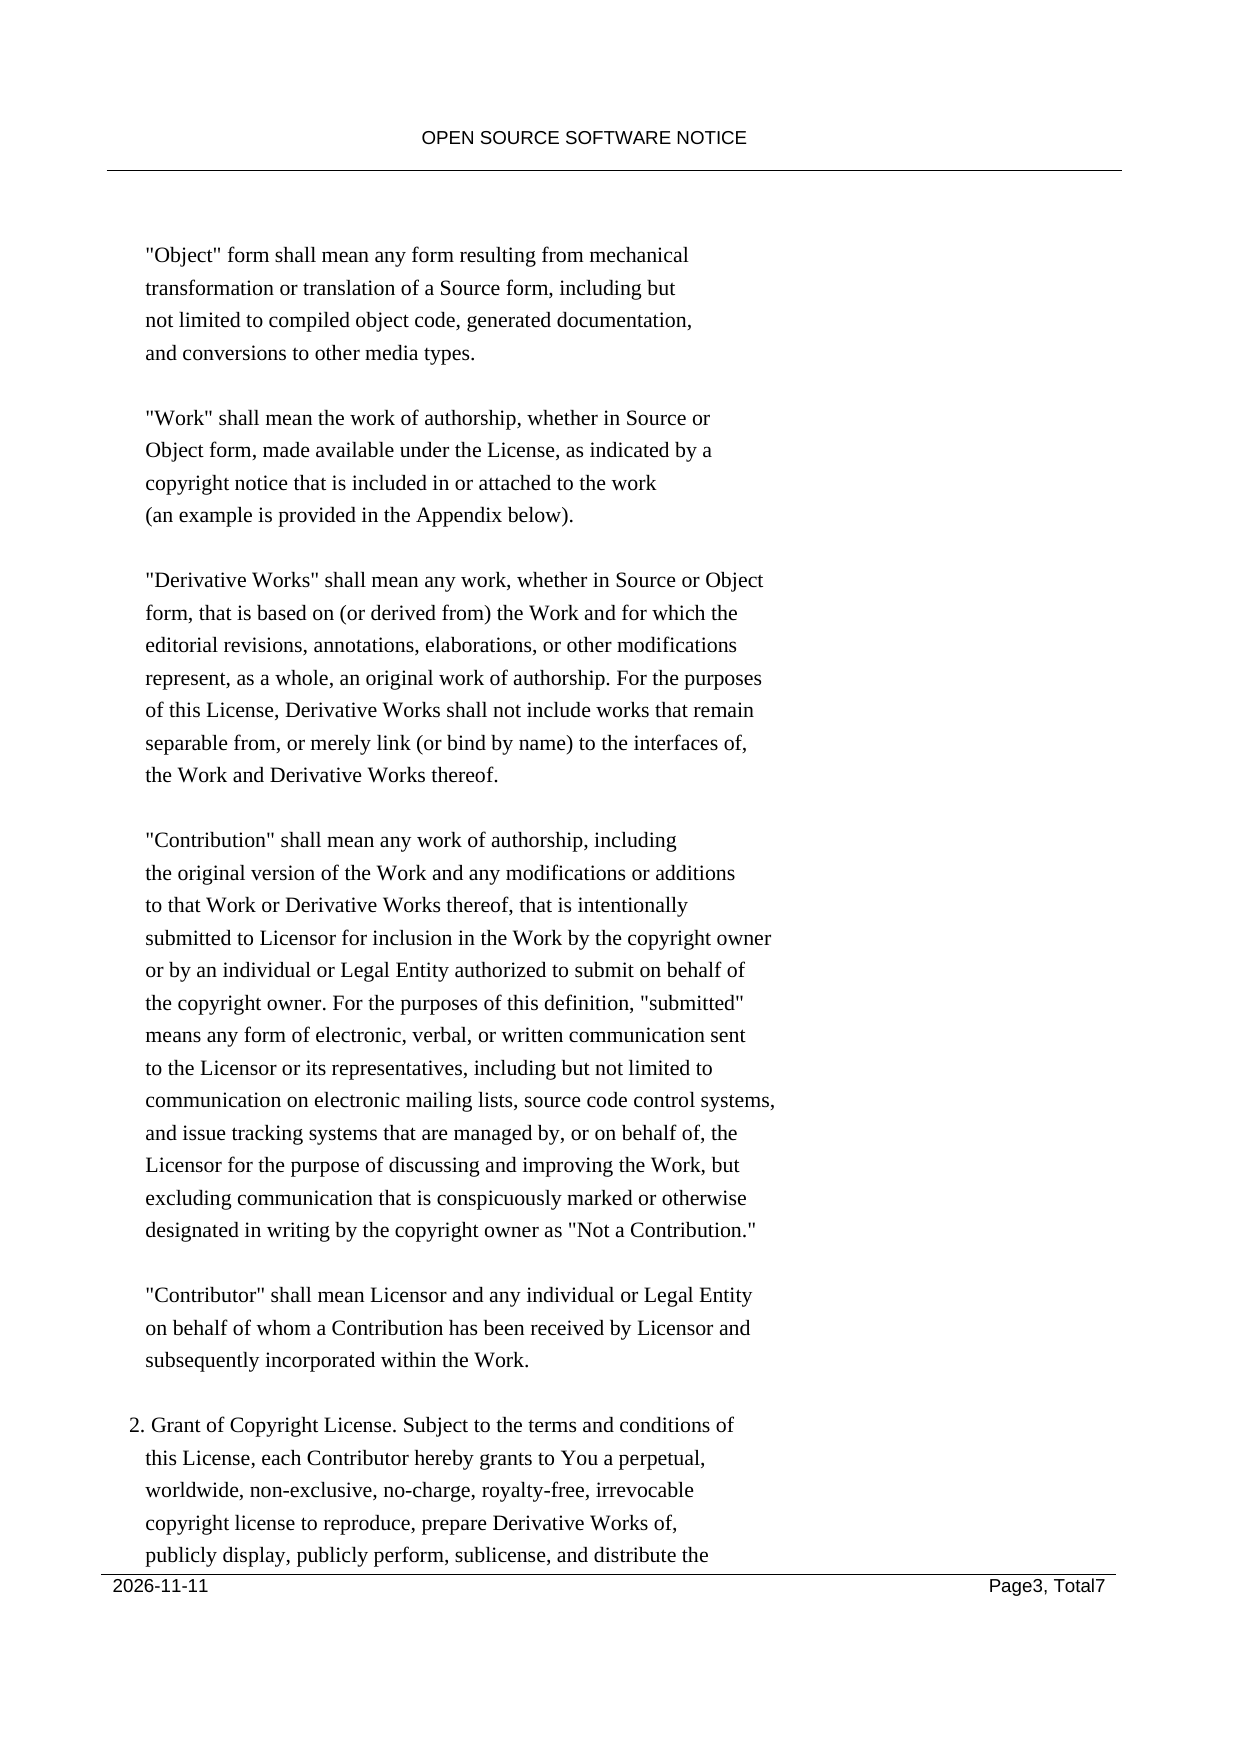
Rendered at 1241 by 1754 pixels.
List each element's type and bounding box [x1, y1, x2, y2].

text [112, 206, 1128, 1571]
